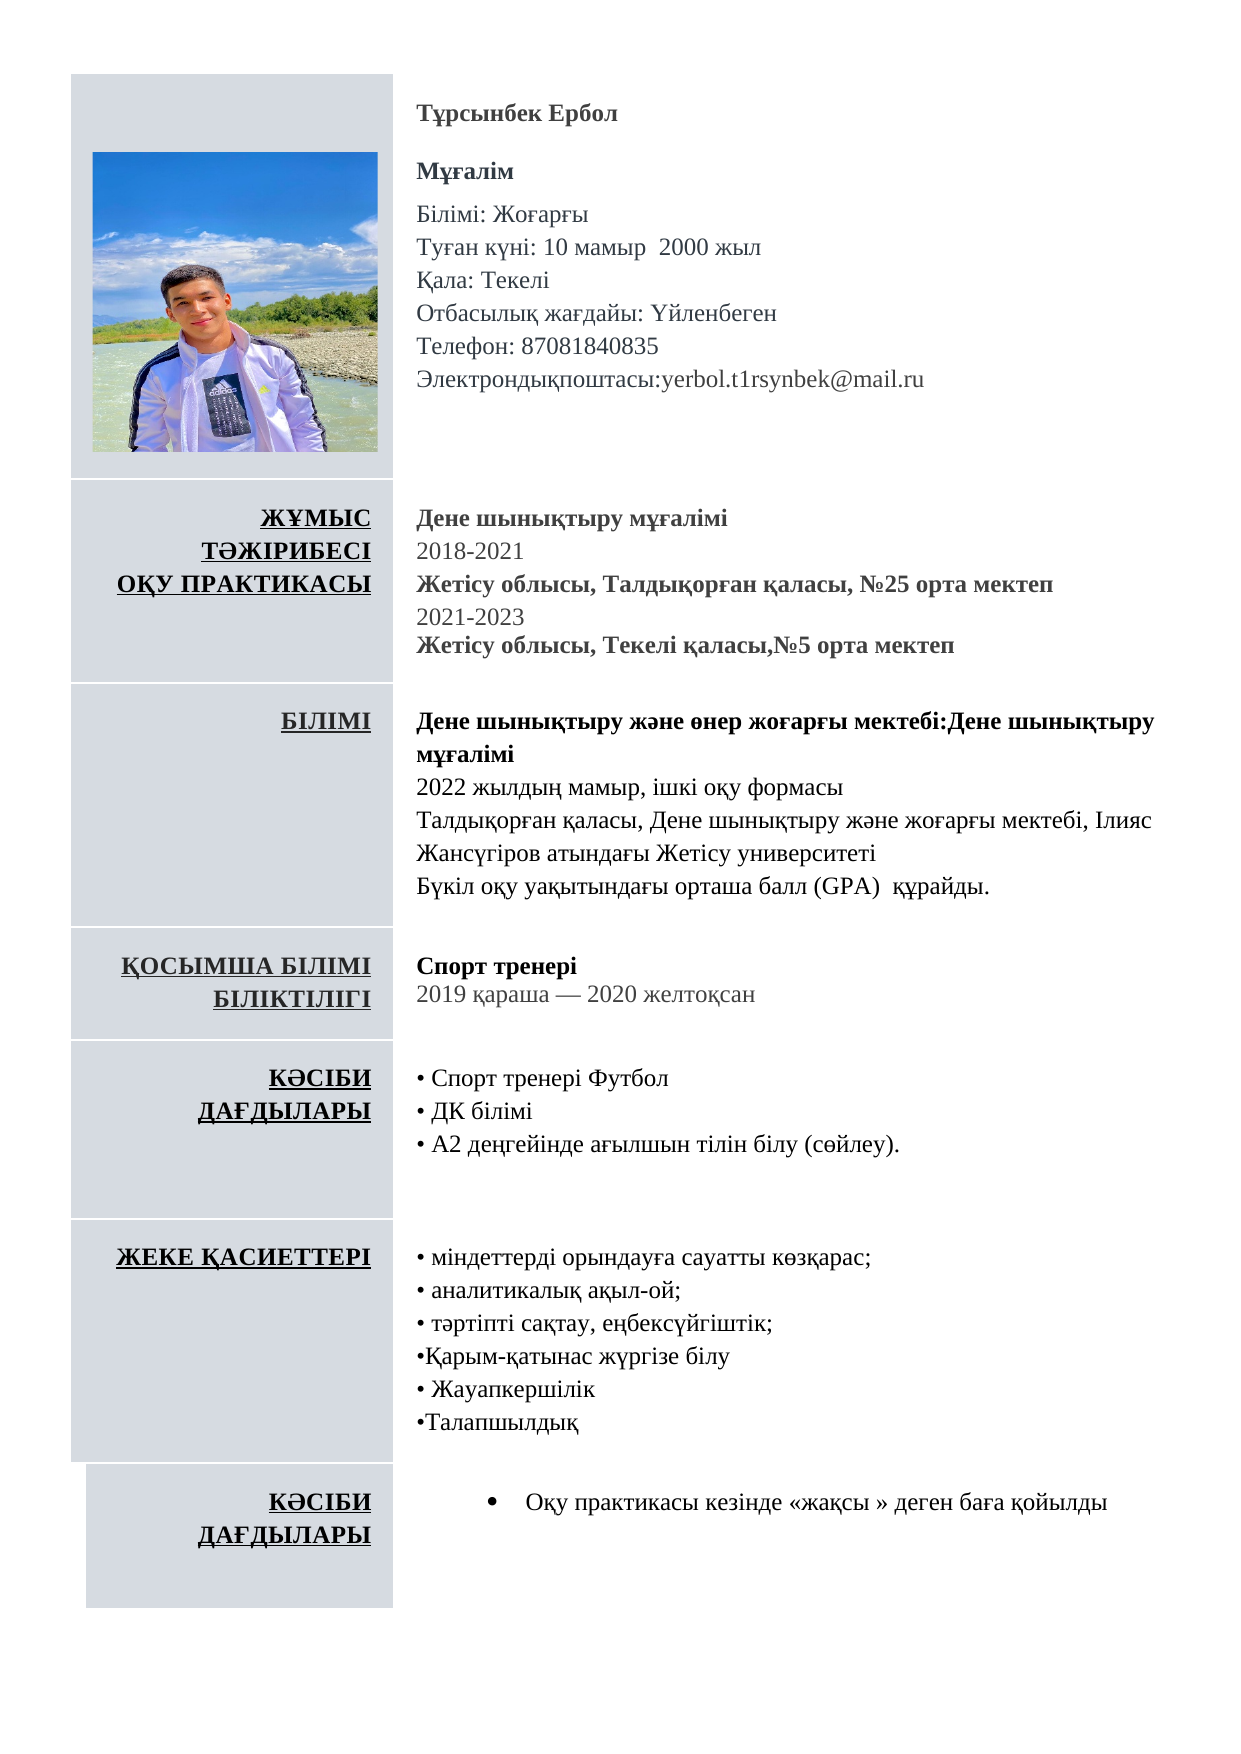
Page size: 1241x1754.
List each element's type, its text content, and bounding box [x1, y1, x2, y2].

table_header [71, 74, 393, 478]
table_cell КӘСІБИ ДАҒДЫЛАРЫ [86, 1464, 393, 1608]
table_cell Дене шынықтыру және өнер жоғарғы мектебі:Дене шынықтыру мұғалімі 2022 жылдың мамыр, ішкі оқу формасы Талдықорған қаласы, Дене шынықтыру және жоғарғы мектебі, Ілияс Жансүгіров атындағы Жетісу университеті Бүкіл оқу уақытындағы орташа балл (GPA) құрайды. [395, 684, 1194, 926]
table_cell ЖЕКЕ ҚАСИЕТТЕРІ [71, 1220, 393, 1462]
table_cell • міндеттерді орындауға сауатты көзқарас; • аналитикалық ақыл-ой; • тәртіпті сақтау, еңбексүйгіштік; •Қарым-қатынас жүргізе білу • Жауапкершілік •Талапшылдық [395, 1220, 1194, 1462]
table_cell Спорт тренері 2019 қараша — 2020 желтоқсан [395, 928, 1194, 1039]
table_cell ҚОСЫМША БІЛІМІ БІЛІКТІЛІГІ [71, 928, 393, 1039]
table_cell БІЛІМІ [71, 684, 393, 926]
table_cell КӘСІБИ ДАҒДЫЛАРЫ [71, 1041, 393, 1218]
table_cell Дене шынықтыру мұғалімі 2018-2021 Жетісу облысы, Талдықорған қаласы, №25 орта мектеп 2021-2023 Жетісу облысы, Текелі қаласы,№5 орта мектеп [395, 480, 1194, 682]
table_cell • Спорт тренері Футбол • ДК білімі • А2 деңгейінде ағылшын тілін білу (сөйлеу). [395, 1041, 1194, 1218]
table_cell ЖҰМЫС ТӘЖІРИБЕСІ ОҚУ ПРАКТИКАСЫ [71, 480, 393, 682]
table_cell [395, 1464, 1194, 1608]
picture [92, 152, 378, 452]
table_header Тұрсынбек Ербол Мұғалім Білімі: Жоғарғы Туған күні: 10 мамыр 2000 жыл Қала: Текелі Отбасылық жағдайы: Үйленбеген Телефон: 87081840835 Электрондықпоштасы:yerbol.t1rsynbek@mail.ru [395, 76, 1194, 478]
